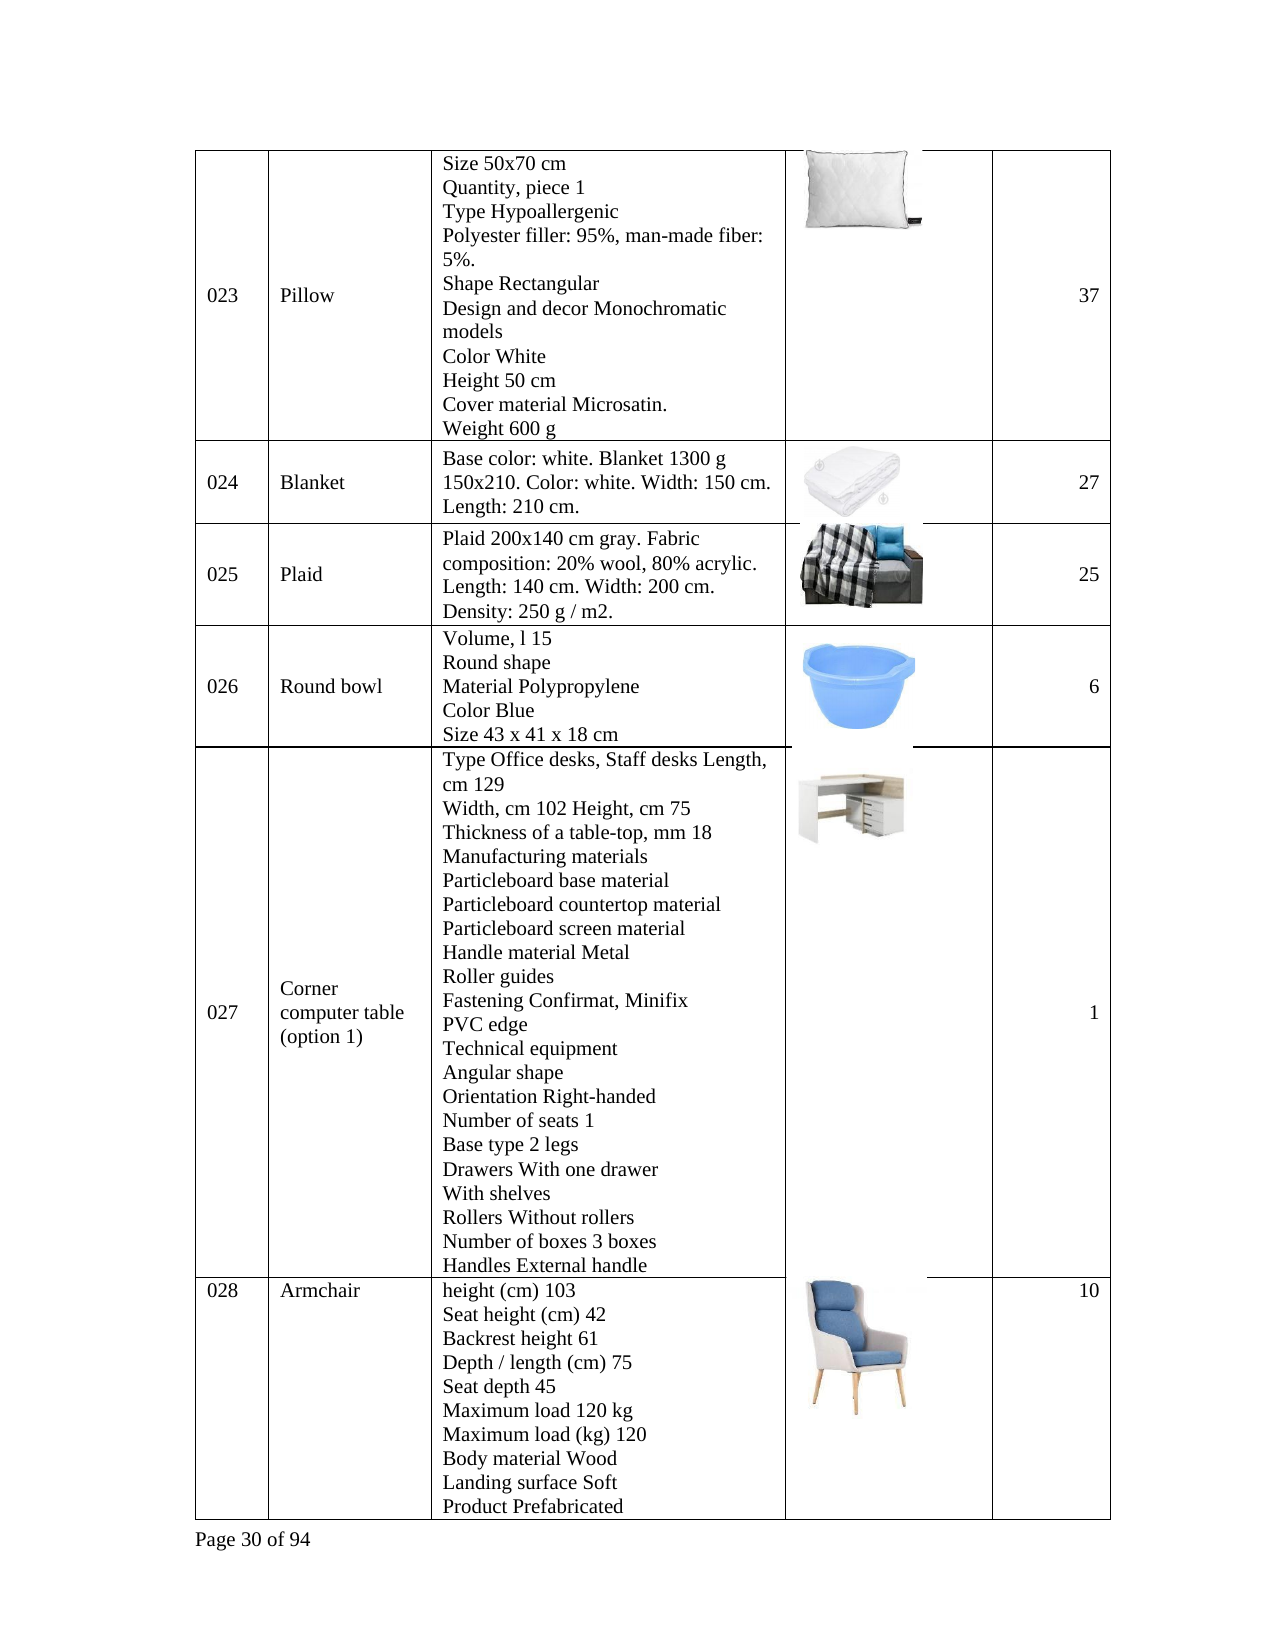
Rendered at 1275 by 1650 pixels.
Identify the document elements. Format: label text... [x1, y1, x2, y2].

picture [800, 523, 923, 608]
table_cell 1 [993, 748, 1110, 1277]
table_cell 37 [993, 151, 1110, 440]
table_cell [432, 1278, 785, 1518]
table_cell [786, 626, 992, 746]
table_cell Plaid 200x140 cm gray. Fabric composition: 20% wool, 80% acrylic. Length: 140 cm. Width: 200 cm. Density: 250 g / m2. [432, 524, 785, 625]
table_cell [786, 748, 992, 1277]
table_cell Plaid [269, 524, 431, 625]
table_cell Corner computer table (option 1) [269, 748, 431, 1277]
picture [803, 446, 901, 517]
table_cell Armchair [269, 1278, 431, 1518]
table_cell 25 [993, 524, 1110, 625]
table_cell [786, 441, 992, 523]
picture [803, 150, 923, 230]
picture [786, 1276, 927, 1419]
table_cell 026 [196, 626, 268, 746]
table_cell Round bowl [269, 626, 431, 746]
table_cell 028 [196, 1278, 268, 1518]
table_cell [786, 524, 992, 625]
table_cell 023 [196, 151, 268, 440]
table_cell [786, 151, 992, 440]
table_cell 024 [196, 441, 268, 523]
table_cell Volume, l 15 Round shape Material Polypropylene Color Blue Size 43 x 41 x 18 cm [432, 626, 785, 746]
table_cell Size 50x70 cm Quantity, piece 1 Type Hypoallergenic Polyester filler: 95%, man-made fiber: 5%. Shape Rectangular Design and decor Monochromatic models Color White Height 50 cm Cover material Microsatin. Weight 600 g [432, 151, 785, 440]
table_cell Blanket [269, 441, 431, 523]
table_cell 025 [196, 524, 268, 625]
table_cell 10 [993, 1278, 1110, 1518]
table_cell Type Office desks, Staff desks Length, cm 129 Width, cm 102 Height, cm 75 Thickness of a table-top, mm 18 Manufacturing materials Particleboard base material Particleboard countertop material Particleboard screen material Handle material Metal Roller guides Fastening Confirmat, Minifix PVC edge Technical equipment Angular shape Orientation Right-handed Number of seats 1 Base type 2 legs Drawers With one drawer With shelves Rollers Without rollers Number of boxes 3 boxes Handles External handle [432, 748, 785, 1277]
table_cell 027 [196, 748, 268, 1277]
table_cell 6 [993, 626, 1110, 746]
picture [792, 746, 913, 867]
table_cell Pillow [269, 151, 431, 440]
table_cell [786, 1278, 992, 1518]
picture [802, 643, 916, 729]
table_cell Base color: white. Blanket 1300 g 150x210. Color: white. Width: 150 cm. Length: 210 cm. [432, 441, 785, 523]
table_cell 27 [993, 441, 1110, 523]
